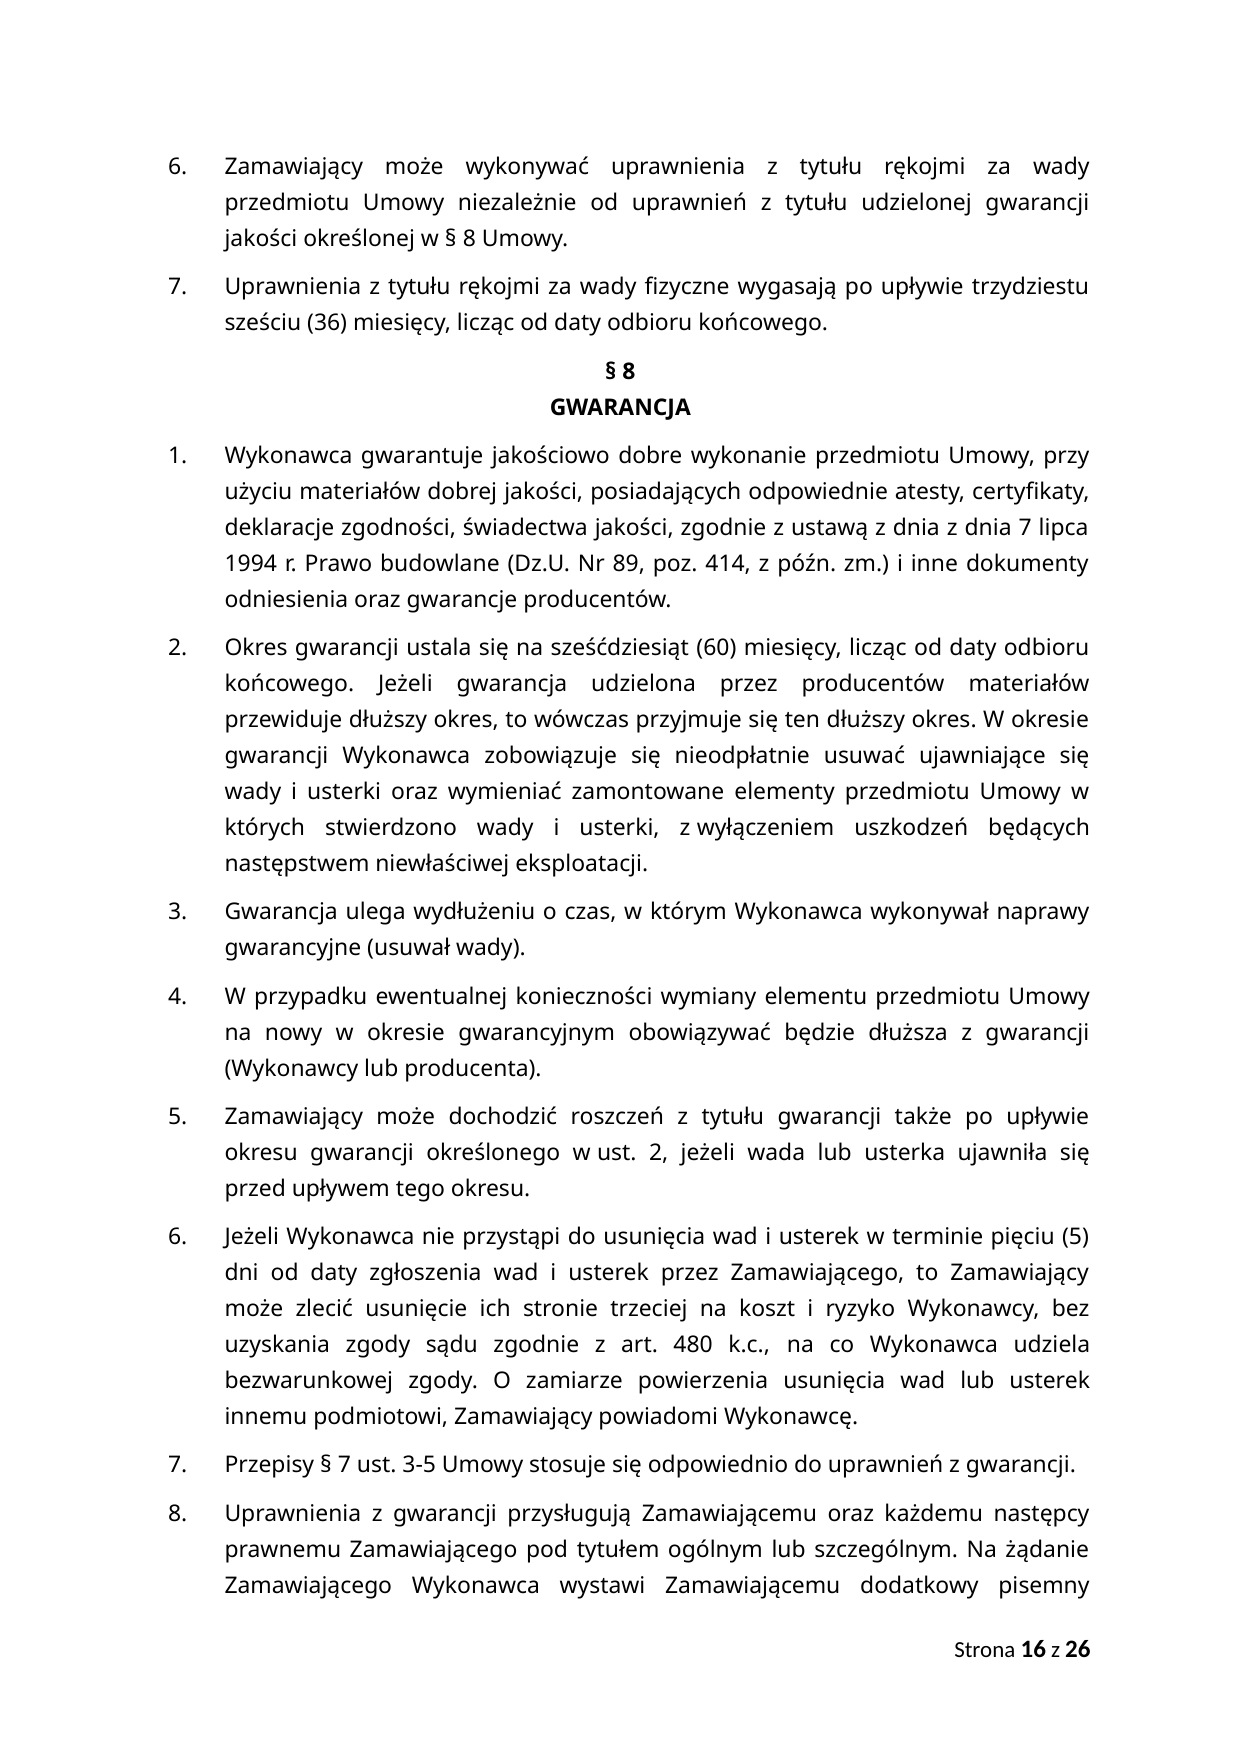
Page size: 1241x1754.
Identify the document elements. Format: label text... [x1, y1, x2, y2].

list Okres gwarancji ustala się na sześćdziesiąt (60) miesięcy, licząc od daty odbioru końcowego. Jeżeli gwarancja udzielona przez producentów materiałów przewiduje dłuższy okres, to wówczas przyjmuje się ten dłuższy okres. W okresie gwarancji Wykonawca zobowiązuje się nieodpłatnie usuwać ujawniające się wady i usterki oraz wymieniać zamontowane elementy przedmiotu Umowy w których stwierdzono wady i usterki, z wyłączeniem uszkodzeń będących następstwem niewłaściwej eksploatacji. [187, 631, 1090, 878]
list Wykonawca gwarantuje jakościowo dobre wykonanie przedmiotu Umowy, przy użyciu materiałów dobrej jakości, posiadających odpowiednie atesty, certyfikaty, deklaracje zgodności, świadectwa jakości, zgodnie z ustawą z dnia z dnia 7 lipca 1994 r. Prawo budowlane (Dz.U. Nr 89, poz. 414, z późn. zm.) i inne dokumenty odniesienia oraz gwarancje producentów. [187, 439, 1090, 614]
list Uprawnienia z tytułu rękojmi za wady fizyczne wygasają po upływie trzydziestu sześciu (36) miesięcy, licząc od daty odbioru końcowego. [187, 270, 1090, 337]
list Przepisy § 7 ust. 3-5 Umowy stosuje się odpowiednio do uprawnień z gwarancji. [187, 1448, 1090, 1480]
list Jeżeli Wykonawca nie przystąpi do usunięcia wad i usterek w terminie pięciu (5) dni od daty zgłoszenia wad i usterek przez Zamawiającego, to Zamawiający może zlecić usunięcie ich stronie trzeciej na koszt i ryzyko Wykonawcy, bez uzyskania zgody sądu zgodnie z art. 480 k.c., na co Wykonawca udziela bezwarunkowej zgody. O zamiarze powierzenia usunięcia wad lub usterek innemu podmiotowi, Zamawiający powiadomi Wykonawcę. [187, 1220, 1090, 1431]
list W przypadku ewentualnej konieczności wymiany elementu przedmiotu Umowy na nowy w okresie gwarancyjnym obowiązywać będzie dłuższa z gwarancji (Wykonawcy lub producenta). [187, 980, 1090, 1083]
text § 8 GWARANCJA [150, 355, 1090, 422]
list Zamawiający może wykonywać uprawnienia z tytułu rękojmi za wady przedmiotu Umowy niezależnie od uprawnień z tytułu udzielonej gwarancji jakości określonej w § 8 Umowy. [187, 150, 1090, 253]
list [187, 1497, 1090, 1600]
list Zamawiający może dochodzić roszczeń z tytułu gwarancji także po upływie okresu gwarancji określonego w ust. 2, jeżeli wada lub usterka ujawniła się przed upływem tego okresu. [187, 1100, 1090, 1203]
list Gwarancja ulega wydłużeniu o czas, w którym Wykonawca wykonywał naprawy gwarancyjne (usuwał wady). [187, 895, 1090, 962]
